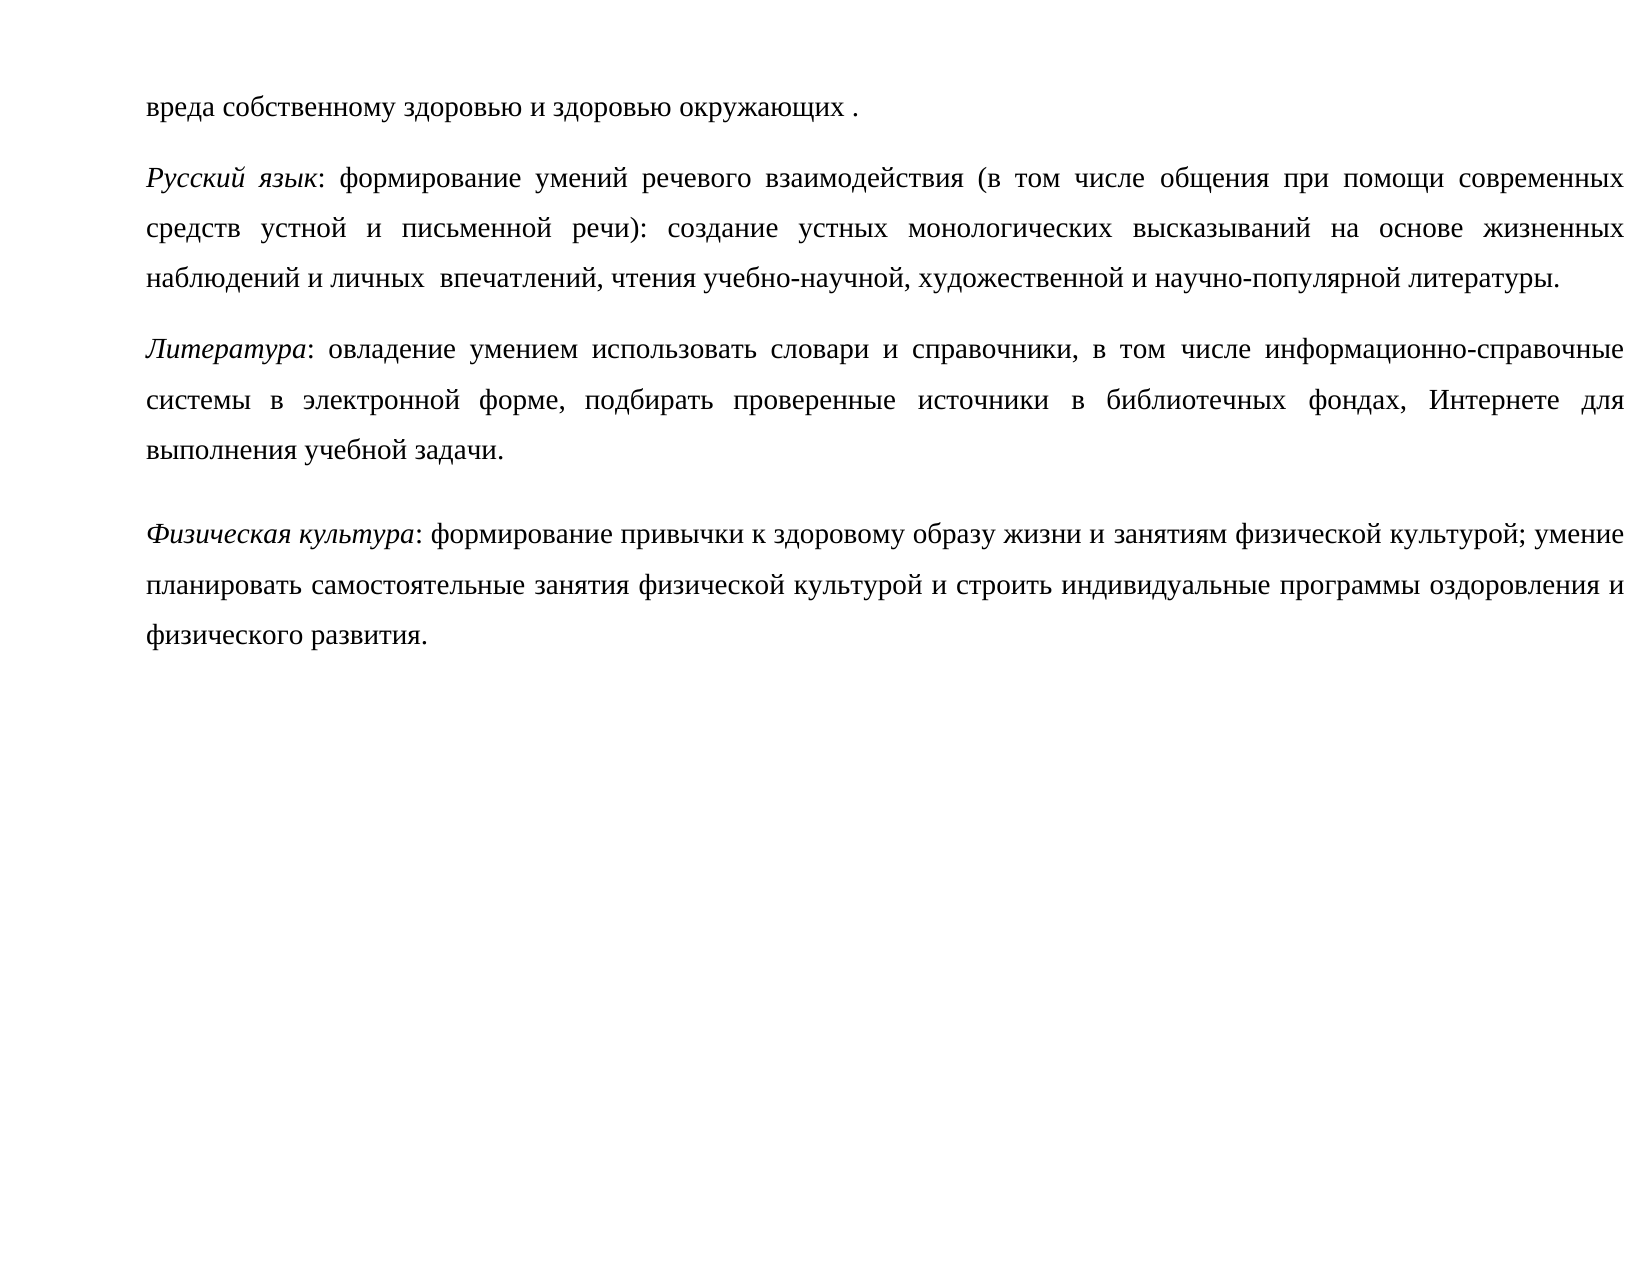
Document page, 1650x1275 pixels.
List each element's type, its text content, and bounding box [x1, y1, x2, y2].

text Физическая культура: формирование привычки к здоровому образу жизни и занятиям физической культурой; умение планировать самостоятельные занятия физической культурой и строить индивидуальные программы оздоровления и физического развития. [146, 517, 1624, 651]
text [146, 89, 1624, 122]
text Русский язык: формирование умений речевого взаимодействия (в том числе общения при помощи современных средств устной и письменной речи): создание устных монологических высказываний на основе жизненных наблюдений и личных впечатлений, чтения учебно-научной, художественной и научно-популярной литературы. [146, 160, 1624, 294]
text Литература: овладение умением использовать словари и справочники, в том числе информационно-справочные системы в электронной форме, подбирать проверенные источники в библиотечных фондах, Интернете для выполнения учебной задачи. [146, 332, 1624, 466]
